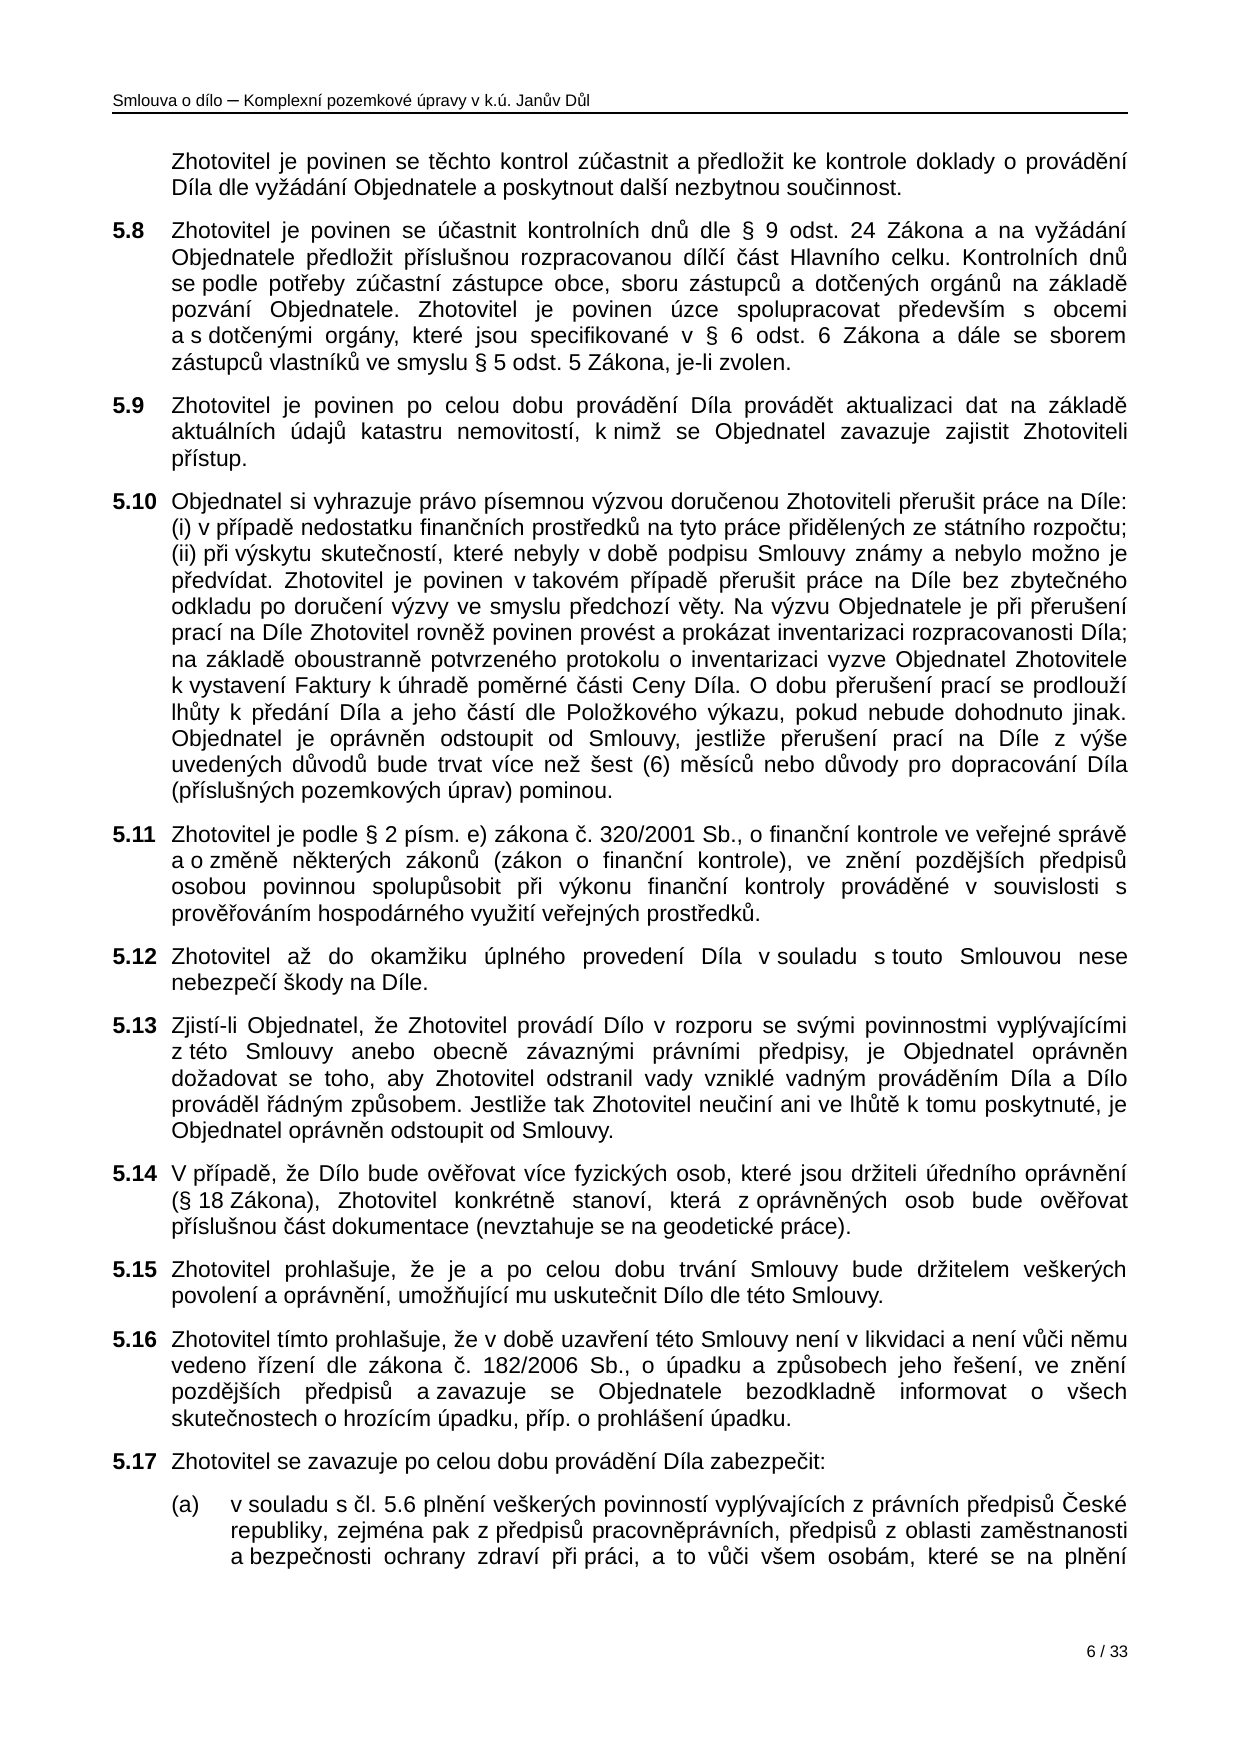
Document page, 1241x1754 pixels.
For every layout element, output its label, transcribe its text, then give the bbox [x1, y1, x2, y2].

text Zhotovitel prohlašuje, že je a po celou dobu trvání Smlouvy bude držitelem veškerých povolení a oprávnění, umožňující mu uskutečnit Dílo dle této Smlouvy. [112, 1256, 1128, 1309]
text Zhotovitel až do okamžiku úplného provedení Díla v souladu s touto Smlouvou nese nebezpečí škody na Díle. [112, 943, 1128, 995]
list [171, 1491, 1128, 1570]
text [112, 148, 1128, 200]
text Zhotovitel je povinen po celou dobu provádění Díla provádět aktualizaci dat na základě aktuálních údajů katastru nemovitostí, k nimž se Objednatel zavazuje zajistit Zhotoviteli přístup. [112, 392, 1128, 471]
text Zhotovitel tímto prohlašuje, že v době uzavření této Smlouvy není v likvidaci a není vůči němu vedeno řízení dle zákona č. 182/2006 Sb., o úpadku a způsobech jeho řešení, ve znění pozdějších předpisů a zavazuje se Objednatele bezodkladně informovat o všech skutečnostech o hrozícím úpadku, příp. o prohlášení úpadku. [112, 1326, 1128, 1431]
text Zhotovitel se zavazuje po celou dobu provádění Díla zabezpečit: [112, 1448, 1128, 1474]
text Zhotovitel je povinen se účastnit kontrolních dnů dle § 9 odst. 24 Zákona a na vyžádání Objednatele předložit příslušnou rozpracovanou dílčí část Hlavního celku. Kontrolních dnů se podle potřeby zúčastní zástupce obce, sboru zástupců a dotčených orgánů na základě pozvání Objednatele. Zhotovitel je povinen úzce spolupracovat především s obcemi a s dotčenými orgány, které jsou specifikované v § 6 odst. 6 Zákona a dále se sborem zástupců vlastníků ve smyslu § 5 odst. 5 Zákona, je-li zvolen. [112, 217, 1128, 375]
text Zhotovitel je podle § 2 písm. e) zákona č. 320/2001 Sb., o finanční kontrole ve veřejné správě a o změně některých zákonů (zákon o finanční kontrole), ve znění pozdějších předpisů osobou povinnou spolupůsobit při výkonu finanční kontroly prováděné v souvislosti s prověřováním hospodárného využití veřejných prostředků. [112, 821, 1128, 926]
text V případě, že Dílo bude ověřovat více fyzických osob, které jsou držiteli úředního oprávnění (§ 18 Zákona), Zhotovitel konkrétně stanoví, která z oprávněných osob bude ověřovat příslušnou část dokumentace (nevztahuje se na geodetické práce). [112, 1160, 1128, 1239]
text Objednatel si vyhrazuje právo písemnou výzvou doručenou Zhotoviteli přerušit práce na Díle: (i) v případě nedostatku finančních prostředků na tyto práce přidělených ze státního rozpočtu; (ii) při výskytu skutečností, které nebyly v době podpisu Smlouvy známy a nebylo možno je předvídat. Zhotovitel je povinen v takovém případě přerušit práce na Díle bez zbytečného odkladu po doručení výzvy ve smyslu předchozí věty. Na výzvu Objednatele je při přerušení prací na Díle Zhotovitel rovněž povinen provést a prokázat inventarizaci rozpracovanosti Díla; na základě oboustranně potvrzeného protokolu o inventarizaci vyzve Objednatel Zhotovitele k vystavení Faktury k úhradě poměrné části Ceny Díla. O dobu přerušení prací se prodlouží lhůty k předání Díla a jeho částí dle Položkového výkazu, pokud nebude dohodnuto jinak. Objednatel je oprávněn odstoupit od Smlouvy, jestliže přerušení prací na Díle z výše uvedených důvodů bude trvat více než šest (6) měsíců nebo důvody pro dopracování Díla (příslušných pozemkových úprav) pominou. [112, 488, 1128, 804]
text Zjistí-li Objednatel, že Zhotovitel provádí Dílo v rozporu se svými povinnostmi vyplývajícími z této Smlouvy anebo obecně závaznými právními předpisy, je Objednatel oprávněn dožadovat se toho, aby Zhotovitel odstranil vady vzniklé vadným prováděním Díla a Dílo prováděl řádným způsobem. Jestliže tak Zhotovitel neučiní ani ve lhůtě k tomu poskytnuté, je Objednatel oprávněn odstoupit od Smlouvy. [112, 1012, 1128, 1144]
